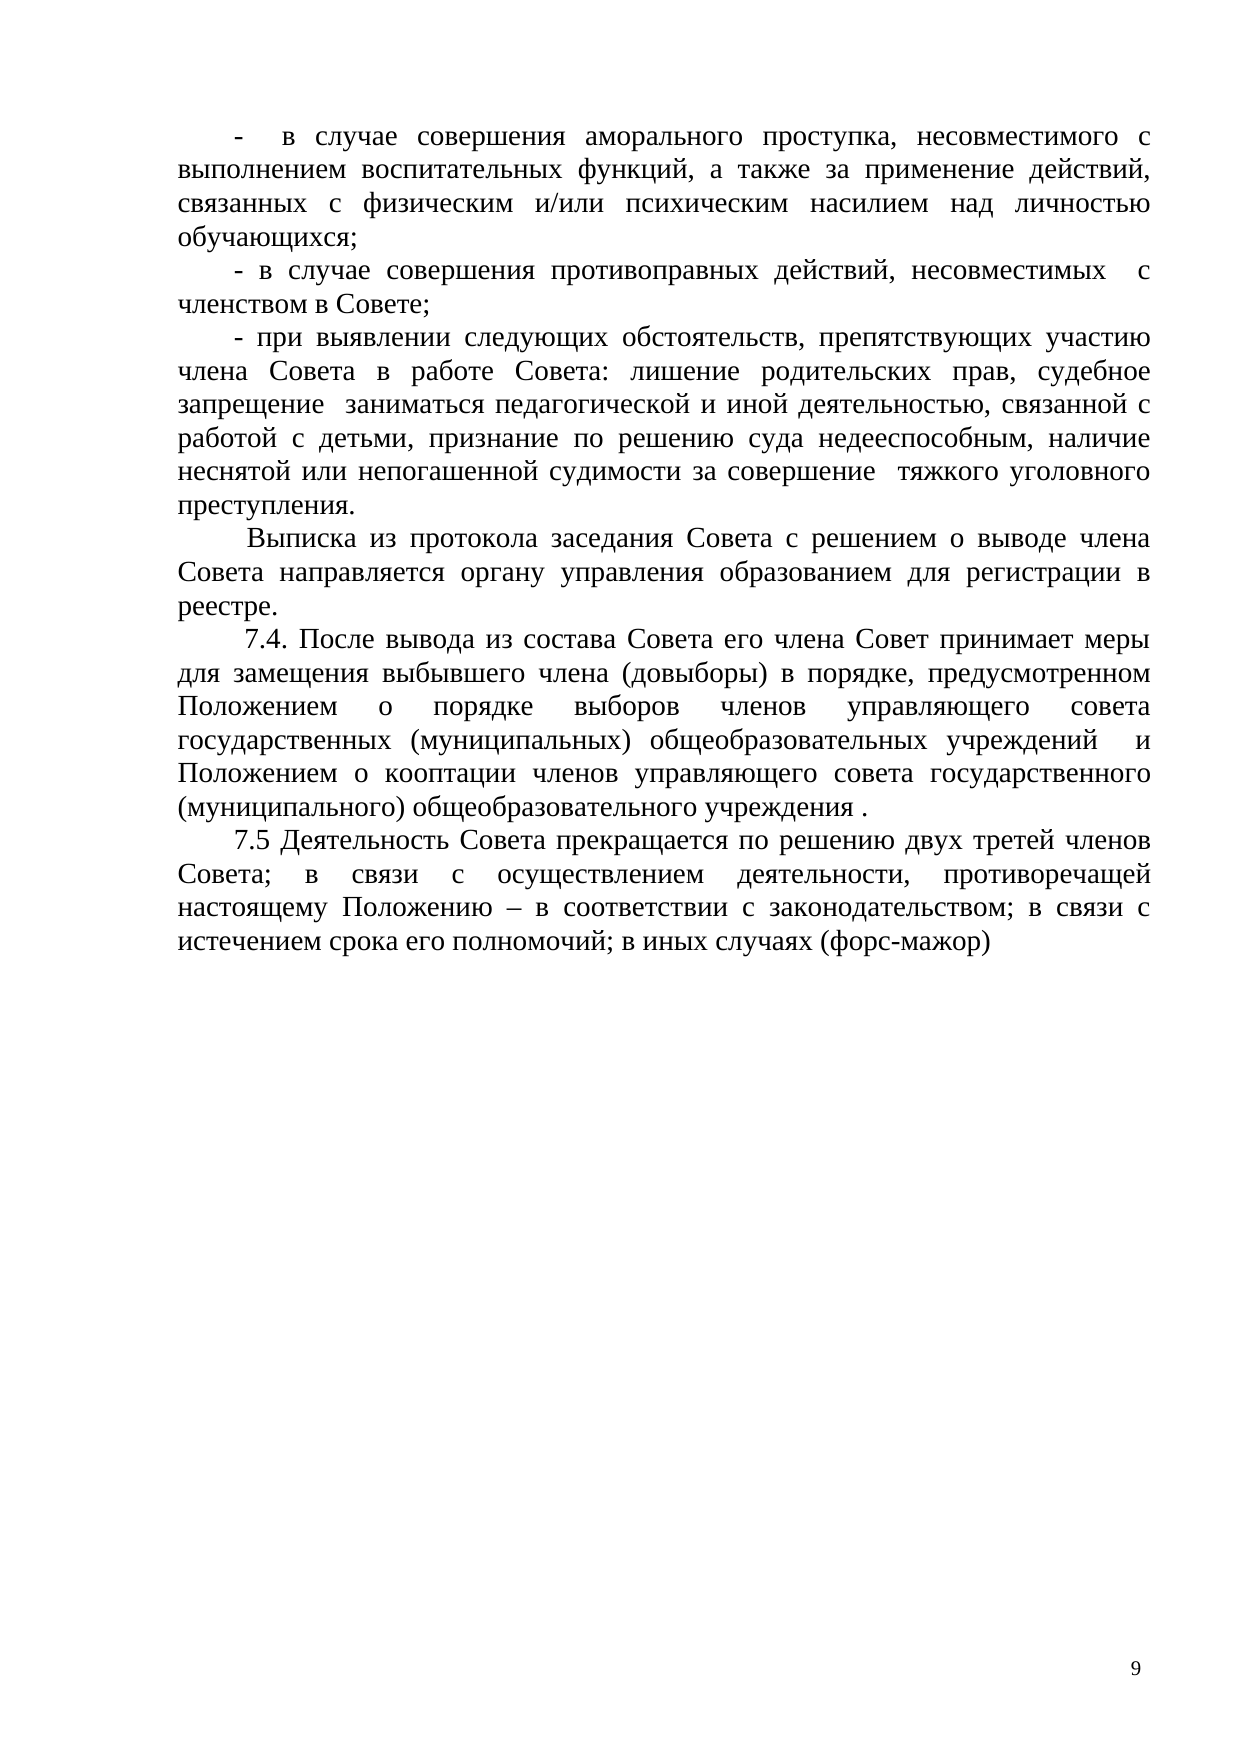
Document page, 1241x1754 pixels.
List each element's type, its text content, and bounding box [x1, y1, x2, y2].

text Выписка из протокола заседания Совета с решением о выводе члена Совета направляется органу управления образованием для регистрации в реестре. [177, 521, 1152, 621]
text - в случае совершения аморального проступка, несовместимого с выполнением воспитательных функций, а также за применение действий, связанных с физическим и/или психическим насилием над личностью обучающихся; [177, 118, 1152, 252]
text - в случае совершения противоправных действий, несовместимых с членством в Совете; [177, 252, 1152, 319]
text 7.4. После вывода из состава Совета его члена Совет принимает меры для замещения выбывшего члена (довыборы) в порядке, предусмотренном Положением о порядке выборов членов управляющего совета государственных (муниципальных) общеобразовательных учреждений и Положением о кооптации членов управляющего совета государственного (муниципального) общеобразовательного учреждения . [177, 621, 1152, 822]
text - при выявлении следующих обстоятельств, препятствующих участию члена Совета в работе Совета: лишение родительских прав, судебное запрещение заниматься педагогической и иной деятельностью, связанной с работой с детьми, признание по решению суда недееспособным, наличие неснятой или непогашенной судимости за совершение тяжкого уголовного преступления. [177, 319, 1152, 521]
text 7.5 Деятельность Совета прекращается по решению двух третей членов Совета; в связи с осуществлением деятельности, противоречащей настоящему Положению – в соответствии с законодательством; в связи с истечением срока его полномочий; в иных случаях (форс-мажор) [177, 822, 1152, 957]
